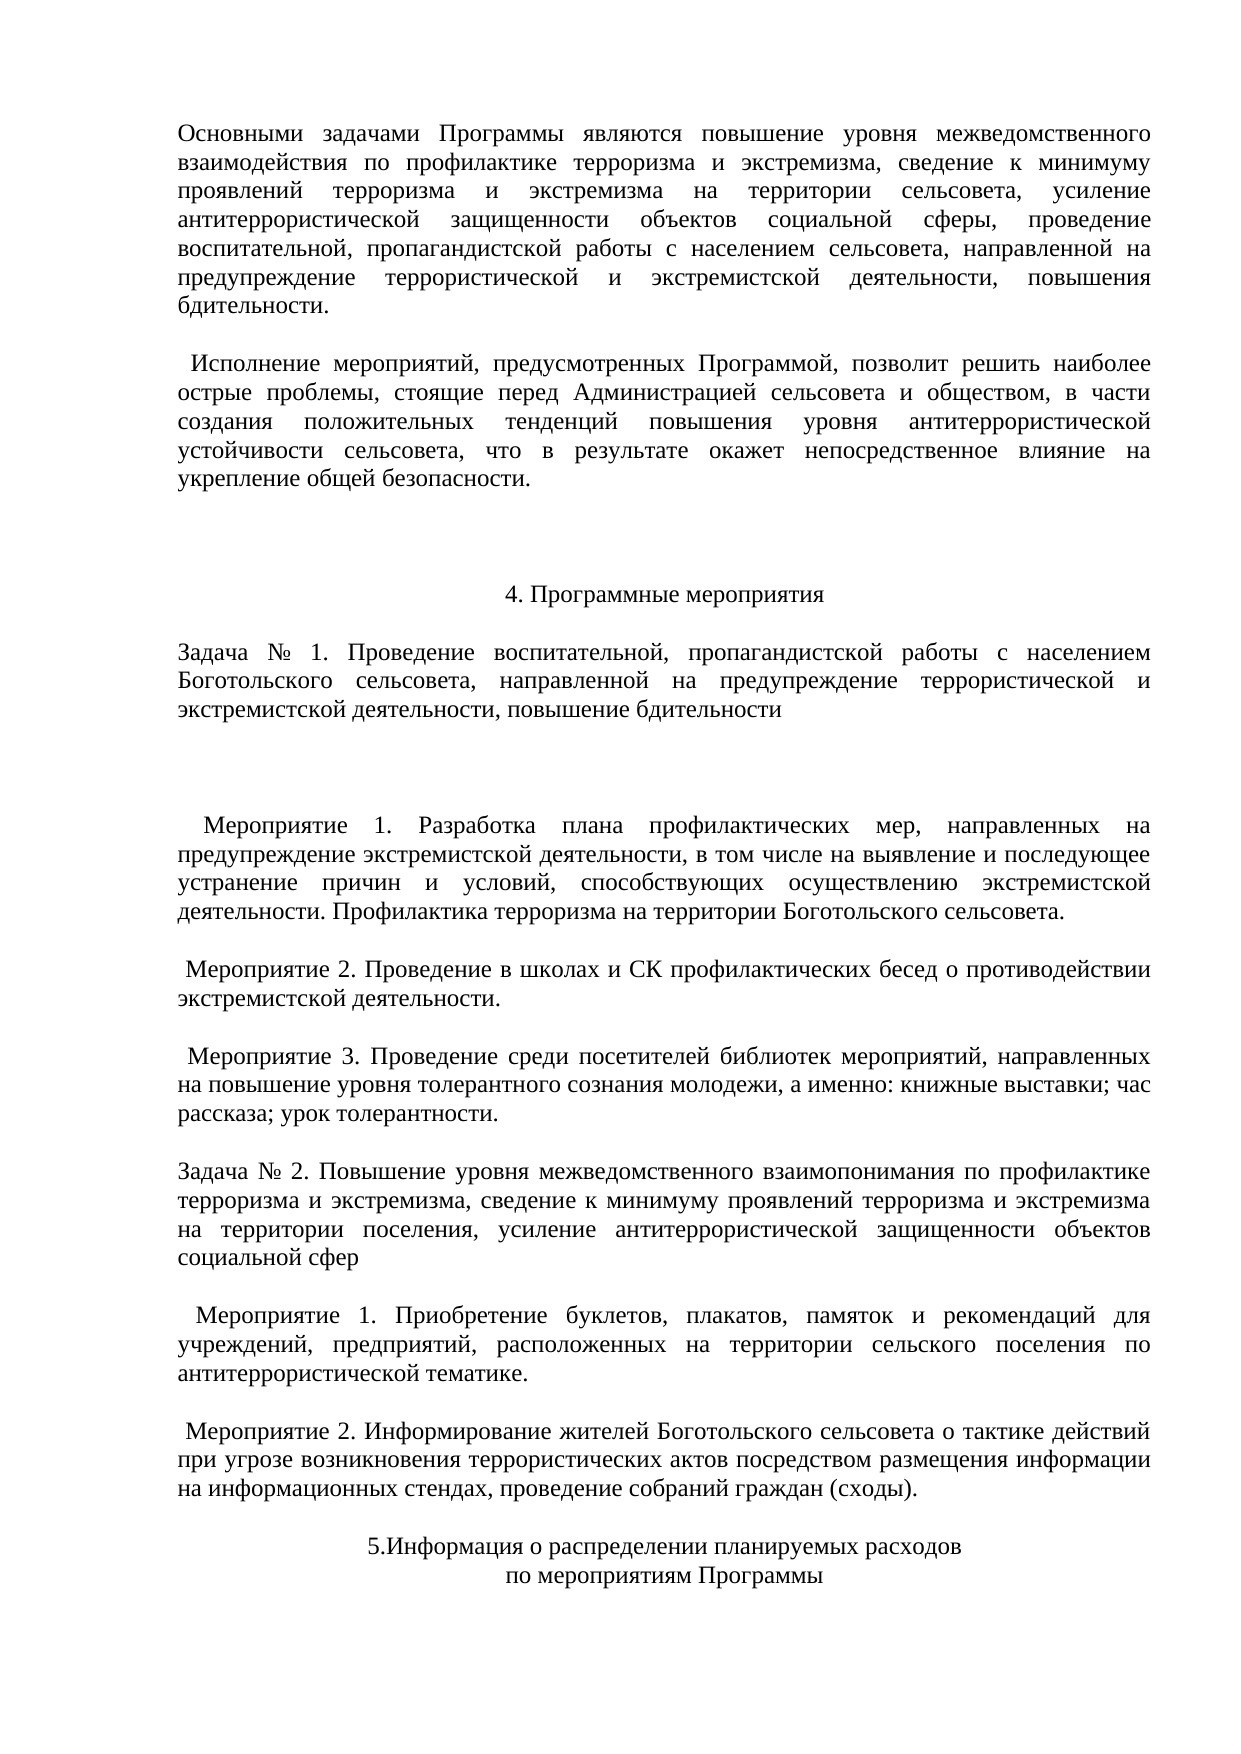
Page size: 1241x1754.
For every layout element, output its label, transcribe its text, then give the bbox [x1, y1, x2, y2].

text Основными задачами Программы являются повышение уровня межведомственного взаимодействия по профилактике терроризма и экстремизма, сведение к минимуму проявлений терроризма и экстремизма на территории сельсовета, усиление антитеррористической защищенности объектов социальной сферы, проведение воспитательной, пропагандистской работы с населением сельсовета, направленной на предупреждение террористической и экстремистской деятельности, повышения бдительности. [177, 118, 1152, 319]
text 5.Информация о распределении планируемых расходов [177, 1531, 1152, 1560]
text 4. Программные мероприятия [177, 579, 1152, 607]
text Мероприятие 1. Приобретение буклетов, плакатов, памяток и рекомендаций для учреждений, предприятий, расположенных на территории сельского поселения по антитеррористической тематике. [177, 1300, 1152, 1387]
text Исполнение мероприятий, предусмотренных Программой, позволит решить наиболее острые проблемы, стоящие перед Администрацией сельсовета и обществом, в части создания положительных тенденций повышения уровня антитеррористической устойчивости сельсовета, что в результате окажет непосредственное влияние на укрепление общей безопасности. [177, 348, 1152, 492]
text Мероприятие 1. Разработка плана профилактических мер, направленных на предупреждение экстремистской деятельности, в том числе на выявление и последующее устранение причин и условий, способствующих осуществлению экстремистской деятельности. Профилактика терроризма на территории Боготольского сельсовета. [177, 810, 1152, 925]
text по мероприятиям Программы [177, 1560, 1152, 1589]
text Мероприятие 2. Информирование жителей Боготольского сельсовета о тактике действий при угрозе возникновения террористических актов посредством размещения информации на информационных стендах, проведение собраний граждан (сходы). [177, 1416, 1152, 1502]
text Мероприятие 3. Проведение среди посетителей библиотек мероприятий, направленных на повышение уровня толерантного сознания молодежи, а именно: книжные выставки; час рассказа; урок толерантности. [177, 1041, 1152, 1127]
text Мероприятие 2. Проведение в школах и СК профилактических бесед о противодействии экстремистской деятельности. [177, 954, 1152, 1012]
text Задача № 1. Проведение воспитательной, пропагандистской работы с населением Боготольского сельсовета, направленной на предупреждение террористической и экстремистской деятельности, повышение бдительности [177, 637, 1152, 723]
text Задача № 2. Повышение уровня межведомственного взаимопонимания по профилактике терроризма и экстремизма, сведение к минимуму проявлений терроризма и экстремизма на территории поселения, усиление антитеррористической защищенности объектов социальной сфер [177, 1156, 1152, 1271]
